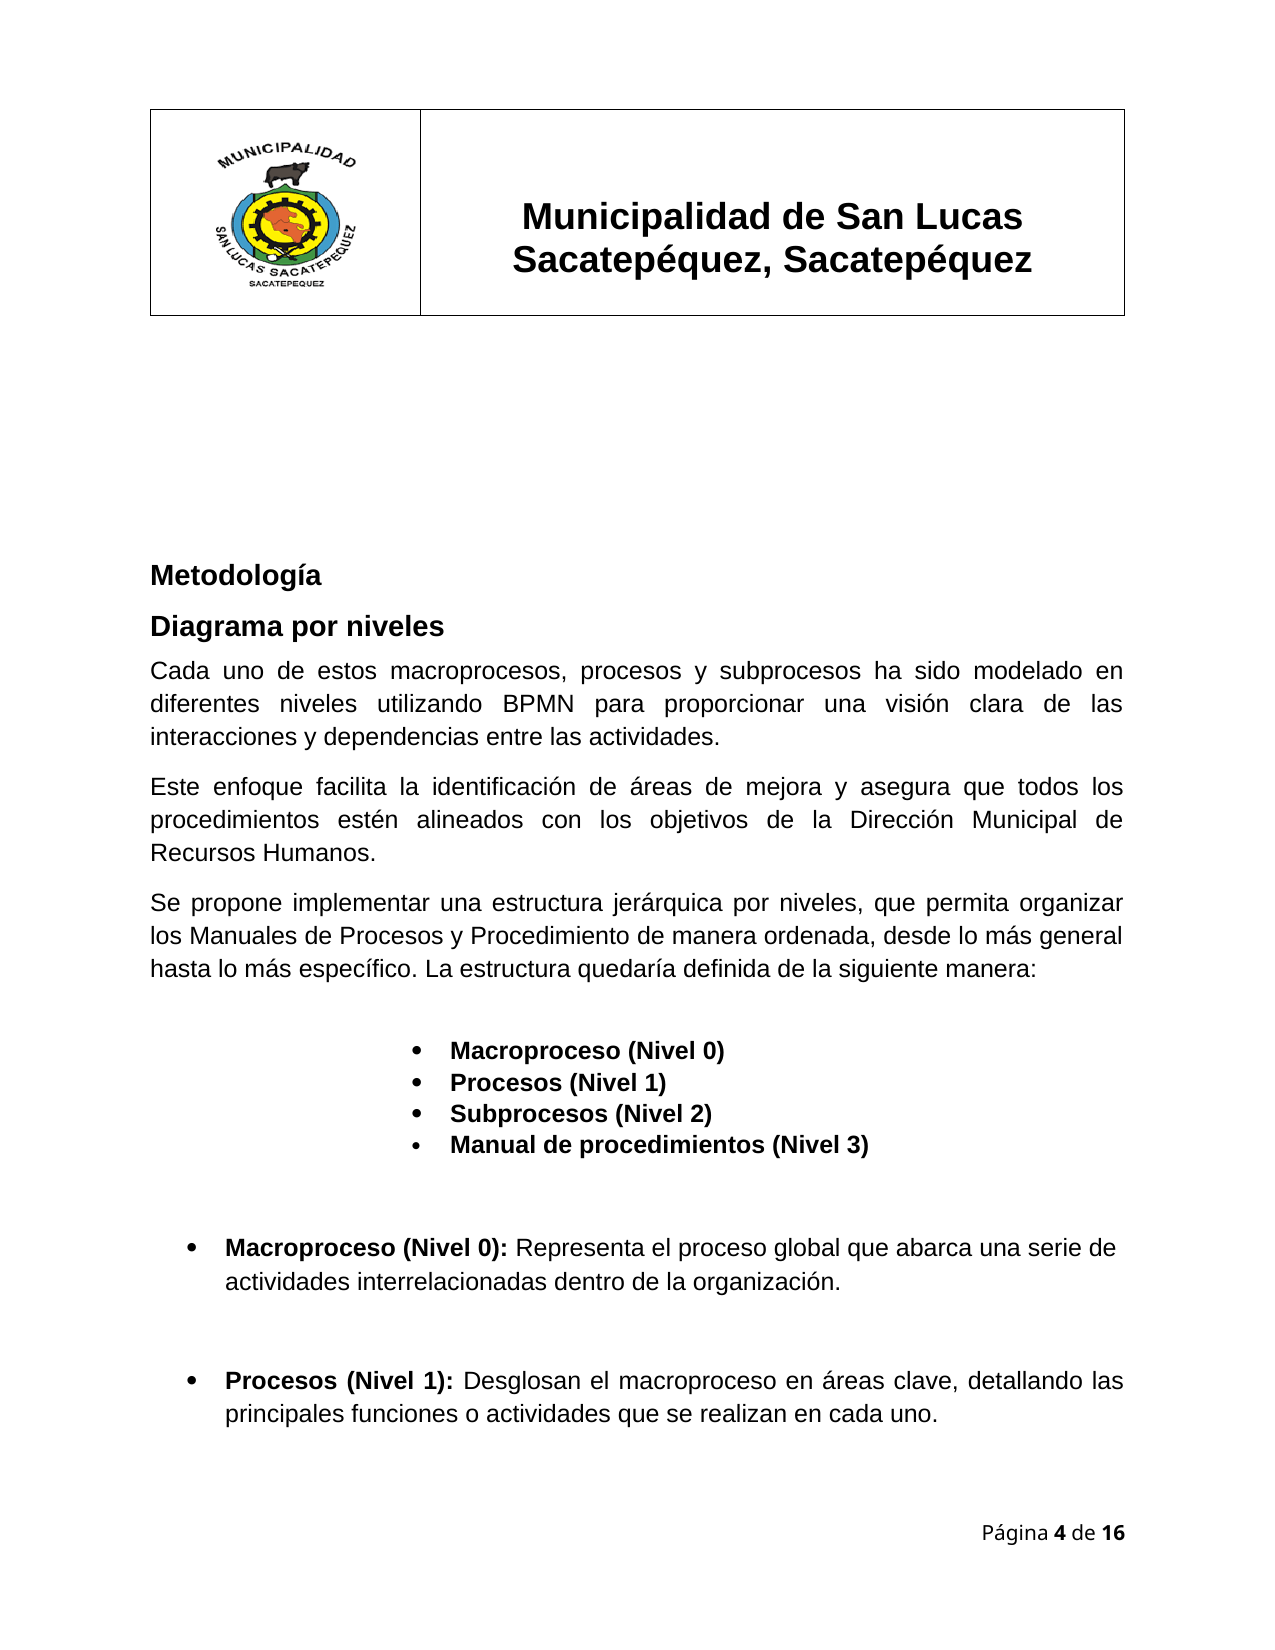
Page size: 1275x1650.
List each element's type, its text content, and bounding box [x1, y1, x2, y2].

list Procesos (Nivel 1): Desglosan el macroproceso en áreas clave, detallando las principales funciones o actividades que se realizan en cada uno. [187, 1366, 1125, 1428]
list Subprocesos (Nivel 2) [412, 1099, 1125, 1127]
subtitle Metodología [150, 558, 1125, 592]
text Se propone implementar una estructura jerárquica por niveles, que permita organizar los Manuales de Procesos y Procedimiento de manera ordenada, desde lo más general hasta lo más específico. La estructura quedaría definida de la siguiente manera: [150, 888, 1125, 982]
list Macroproceso (Nivel 0) [412, 1036, 1125, 1065]
list Macroproceso (Nivel 0): Representa el proceso global que abarca una serie de actividades interrelacionadas dentro de la organización. [187, 1233, 1125, 1295]
list Manual de procedimientos (Nivel 3) [412, 1130, 1125, 1158]
list Procesos (Nivel 1) [412, 1067, 1125, 1096]
picture [161, 116, 410, 309]
text Cada uno de estos macroprocesos, procesos y subprocesos ha sido modelado en diferentes niveles utilizando BPMN para proporcionar una visión clara de las interacciones y dependencias entre las actividades. [150, 656, 1125, 751]
subtitle Diagrama por niveles [150, 609, 1125, 643]
text Este enfoque facilita la identificación de áreas de mejora y asegura que todos los procedimientos estén alineados con los objetivos de la Dirección Municipal de Recursos Humanos. [150, 772, 1125, 867]
